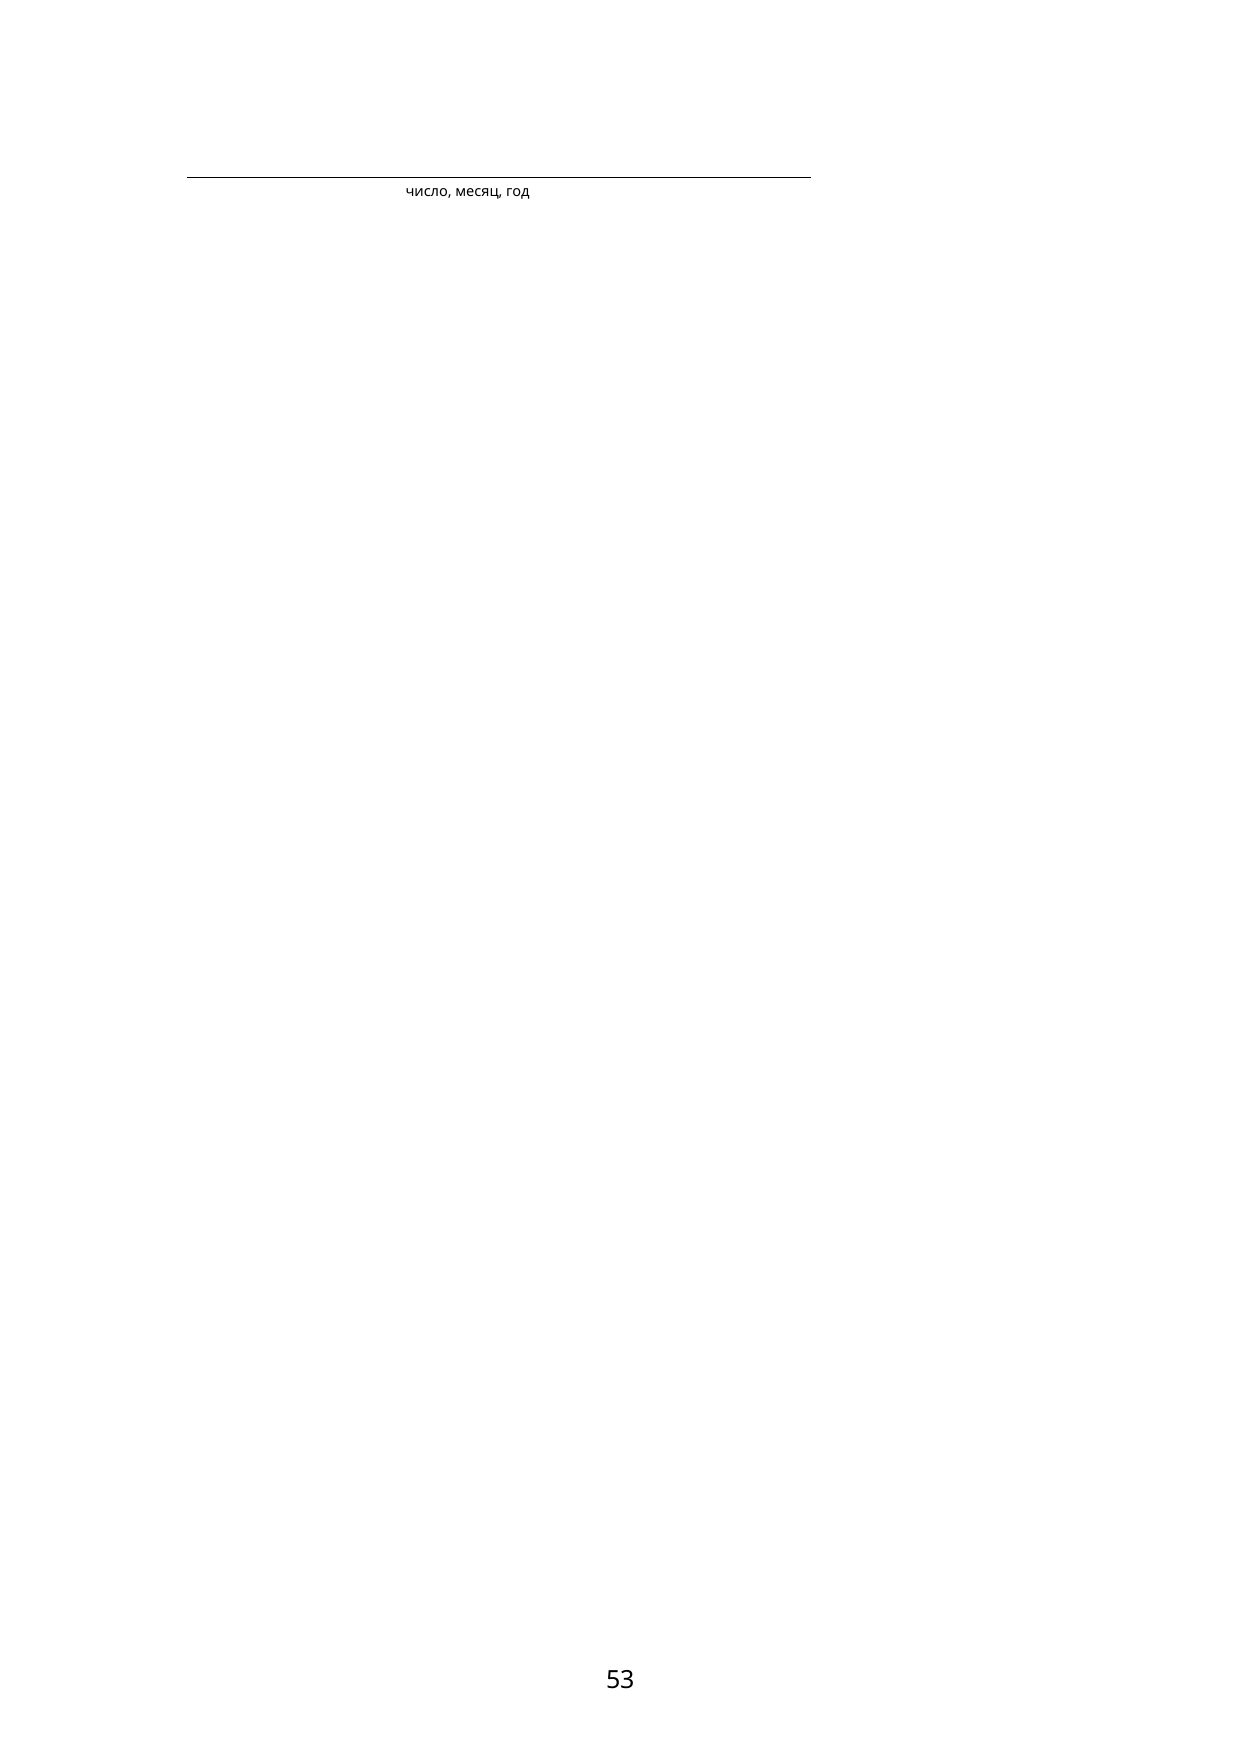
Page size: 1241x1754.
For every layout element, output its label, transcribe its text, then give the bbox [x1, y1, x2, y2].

text число, месяц, год [148, 181, 1092, 215]
